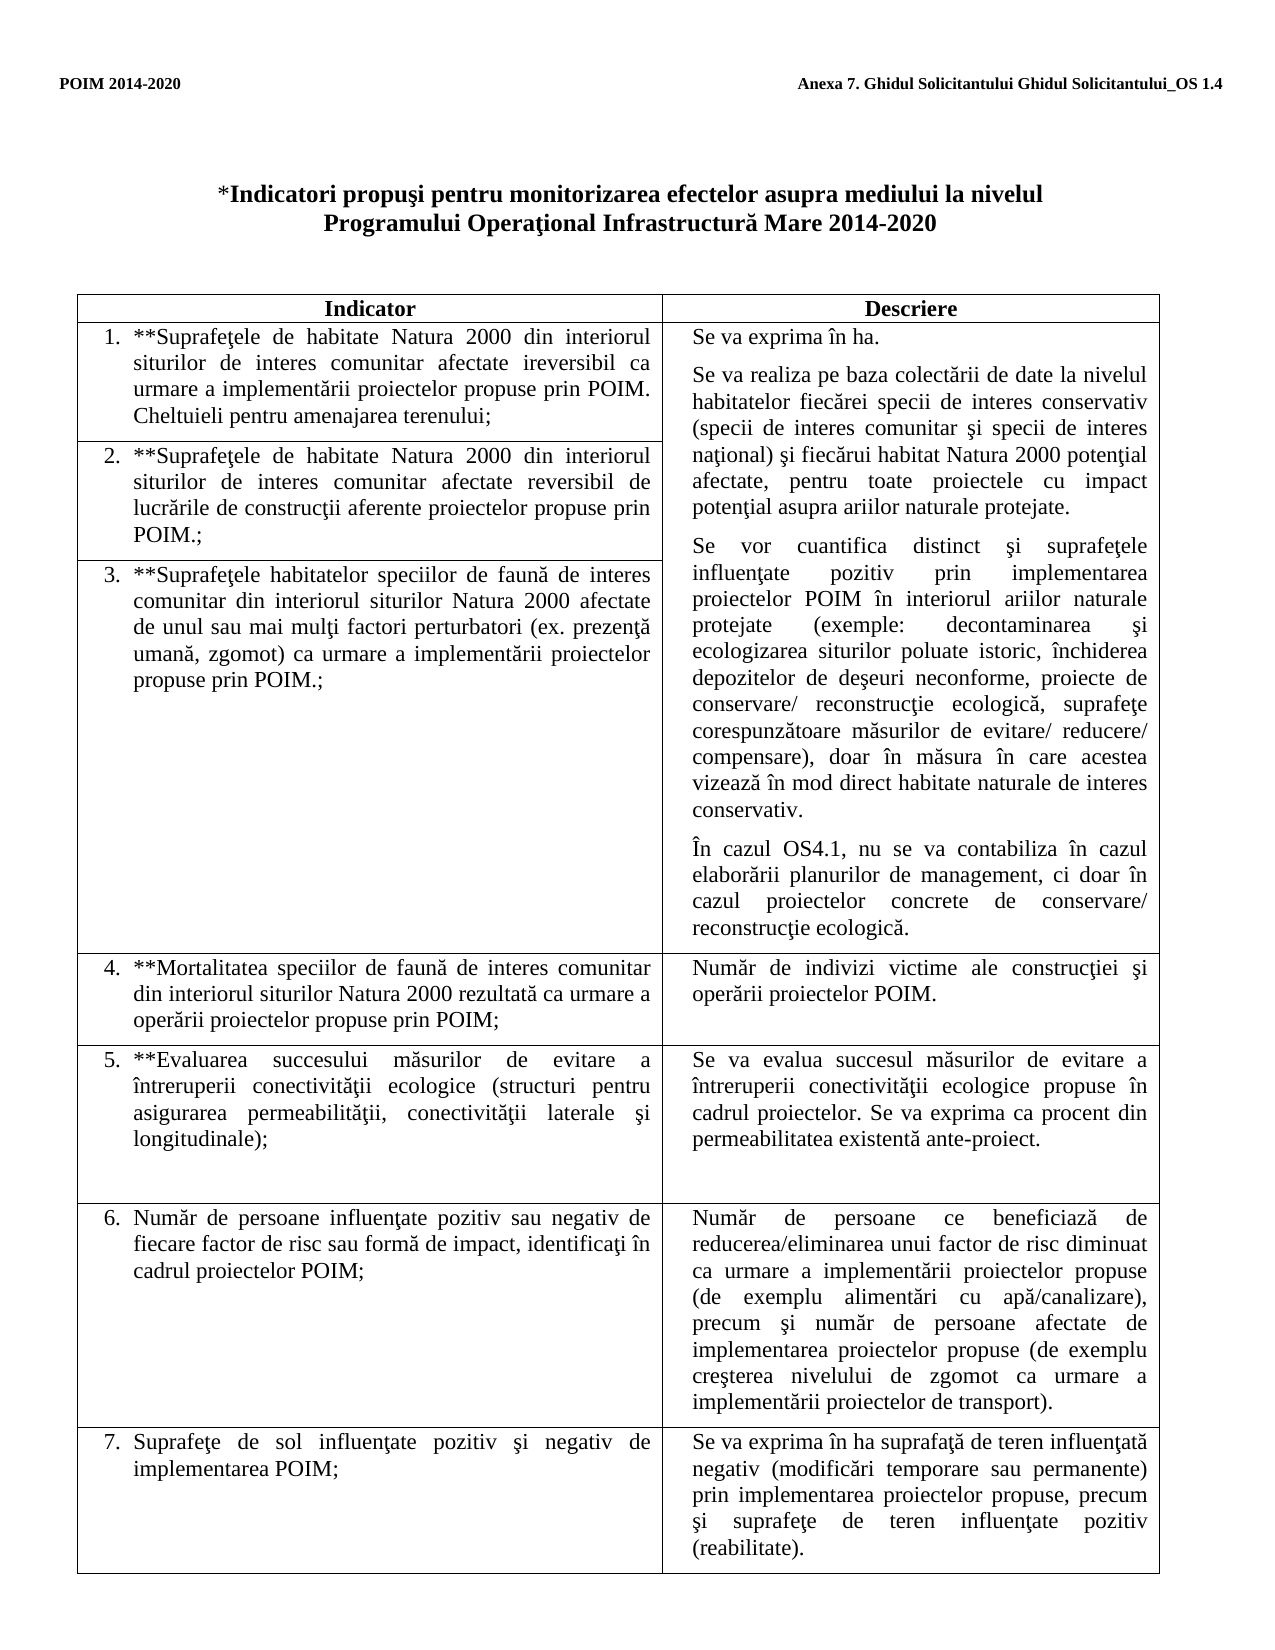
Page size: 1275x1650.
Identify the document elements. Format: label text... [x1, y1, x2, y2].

table_cell Număr de persoane ce beneficiază de reducerea/eliminarea unui factor de risc diminuat ca urmare a implementării proiectelor propuse (de exemplu alimentări cu apă/canalizare), precum şi număr de persoane afectate de implementarea proiectelor propuse (de exemplu creşterea nivelului de zgomot ca urmare a implementării proiectelor de transport). [663, 1204, 1159, 1427]
table_header Descriere [663, 295, 1159, 322]
table_cell Se va exprima în ha. Se va realiza pe baza colectării de date la nivelul habitatelor fiecărei specii de interes conservativ (specii de interes comunitar şi specii de interes naţional) şi fiecărui habitat Natura 2000 potenţial afectate, pentru toate proiectele cu impact potenţial asupra ariilor naturale protejate. Se vor cuantifica distinct şi suprafeţele influenţate pozitiv prin implementarea proiectelor POIM în interiorul ariilor naturale protejate (exemple: decontaminarea şi ecologizarea siturilor poluate istoric, închiderea depozitelor de deşeuri neconforme, proiecte de conservare/ reconstrucţie ecologică, suprafeţe corespunzătoare măsurilor de evitare/ reducere/ compensare), doar în măsura în care acestea vizează în mod direct habitate naturale de interes conservativ. În cazul OS4.1, nu se va contabiliza în cazul elaborării planurilor de management, ci doar în cazul proiectelor concrete de conservare/ reconstrucţie ecologică. [663, 323, 1159, 952]
table_cell Număr de indivizi victime ale construcţiei şi operării proiectelor POIM. [663, 954, 1159, 1045]
text Programului Operaţional Infrastructură Mare 2014-2020 [89, 208, 1172, 237]
table_cell Se va evalua succesul măsurilor de evitare a întreruperii conectivităţii ecologice propuse în cadrul proiectelor. Se va exprima ca procent din permeabilitatea existentă ante-proiect. [663, 1046, 1159, 1203]
table_cell **Mortalitatea speciilor de faună de interes comunitar din interiorul siturilor Natura 2000 rezultată ca urmare a operării proiectelor propuse prin POIM; [78, 954, 662, 1045]
text *Indicatori propuşi pentru monitorizarea efectelor asupra mediului la nivelul [89, 179, 1172, 208]
table_header Indicator [78, 295, 662, 322]
table_cell Număr de persoane influenţate pozitiv sau negativ de fiecare factor de risc sau formă de impact, identificaţi în cadrul proiectelor POIM; [78, 1204, 662, 1427]
table_cell Suprafeţe de sol influenţate pozitiv şi negativ de implementarea POIM; [78, 1428, 662, 1573]
table_cell **Evaluarea succesului măsurilor de evitare a întreruperii conectivităţii ecologice (structuri pentru asigurarea permeabilităţii, conectivităţii laterale şi longitudinale); [78, 1046, 662, 1203]
table_cell **Suprafeţele de habitate Natura 2000 din interiorul siturilor de interes comunitar afectate reversibil de lucrările de construcţii aferente proiectelor propuse prin POIM.; [78, 442, 662, 559]
table_cell **Suprafeţele de habitate Natura 2000 din interiorul siturilor de interes comunitar afectate ireversibil ca urmare a implementării proiectelor propuse prin POIM. Cheltuieli pentru amenajarea terenului; [78, 323, 662, 441]
table_cell **Suprafeţele habitatelor speciilor de faună de interes comunitar din interiorul siturilor Natura 2000 afectate de unul sau mai mulţi factori perturbatori (ex. prezenţă umană, zgomot) ca urmare a implementării proiectelor propuse prin POIM.; [78, 561, 662, 952]
table_cell Se va exprima în ha suprafaţă de teren influenţată negativ (modificări temporare sau permanente) prin implementarea proiectelor propuse, precum şi suprafeţe de teren influenţate pozitiv (reabilitate). [663, 1428, 1159, 1573]
